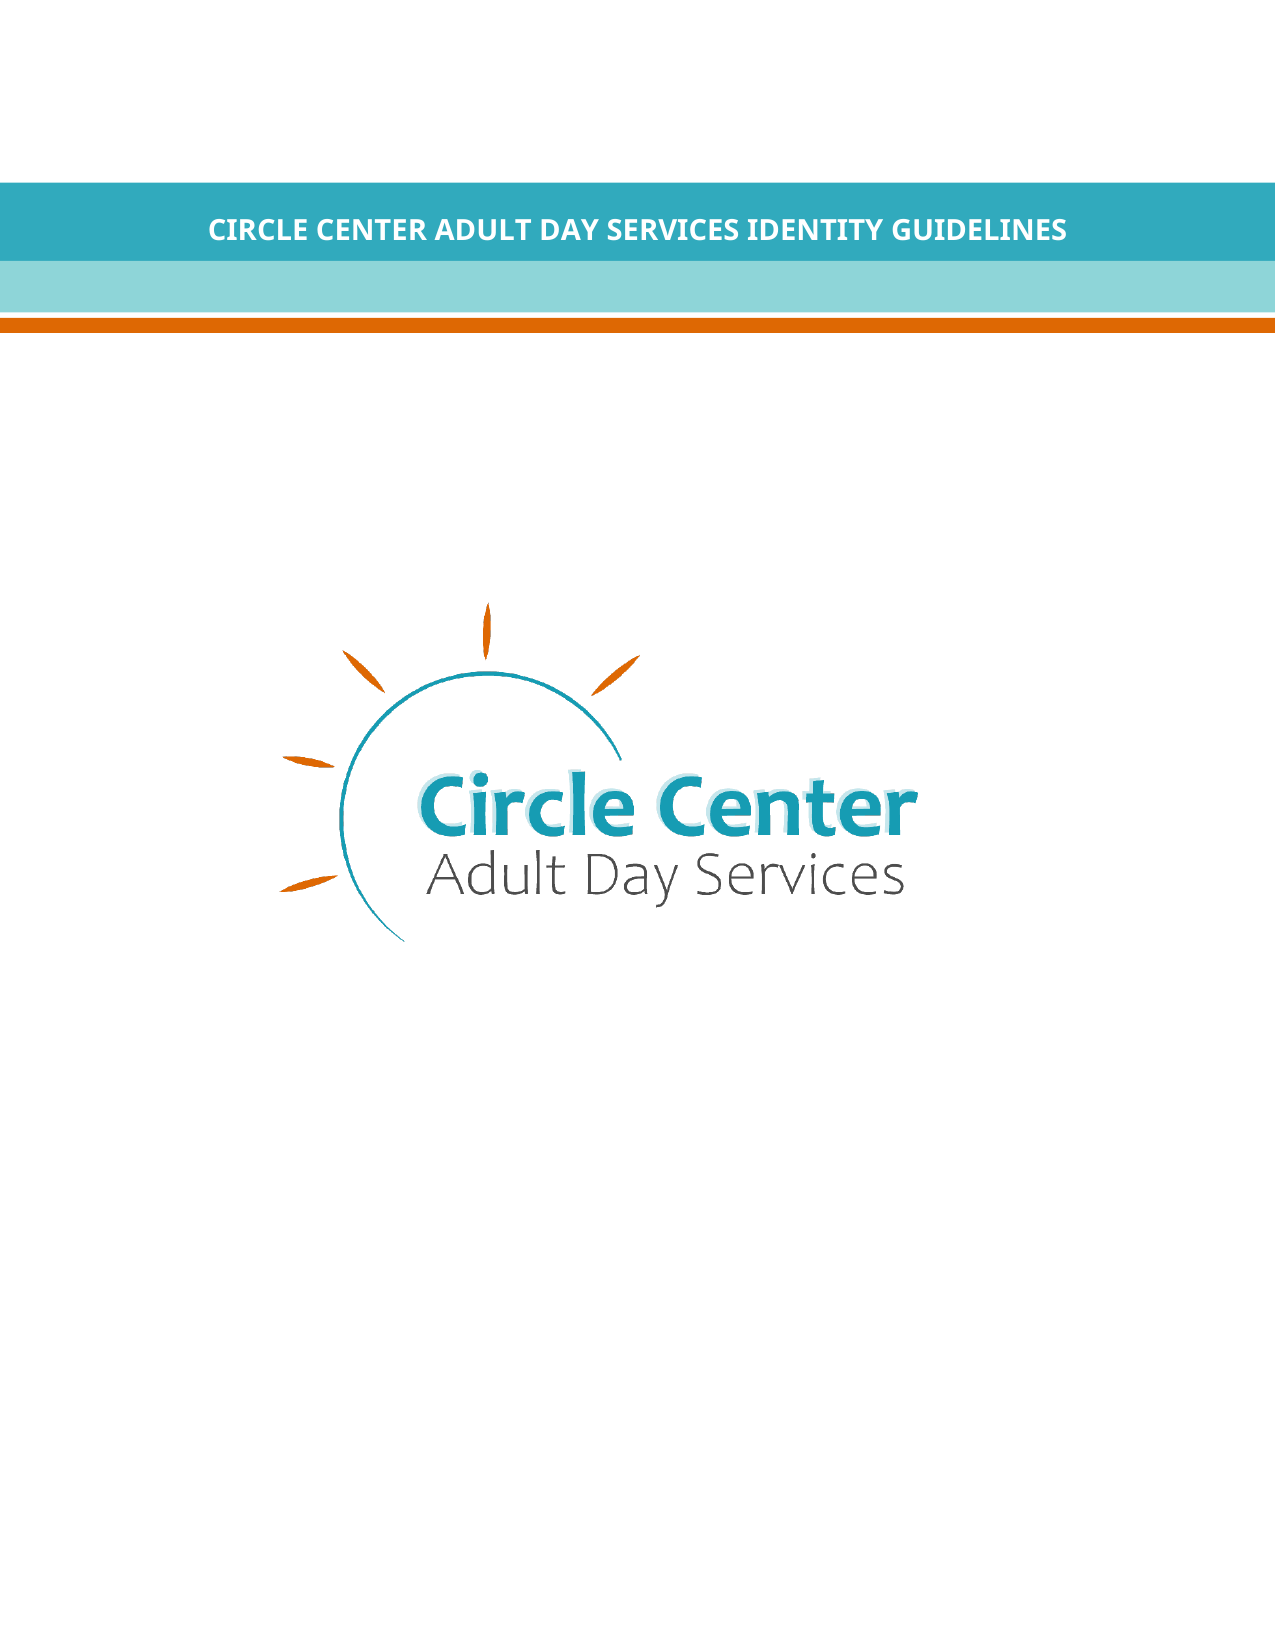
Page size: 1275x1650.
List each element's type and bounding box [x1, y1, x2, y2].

picture [150, 587, 1125, 963]
